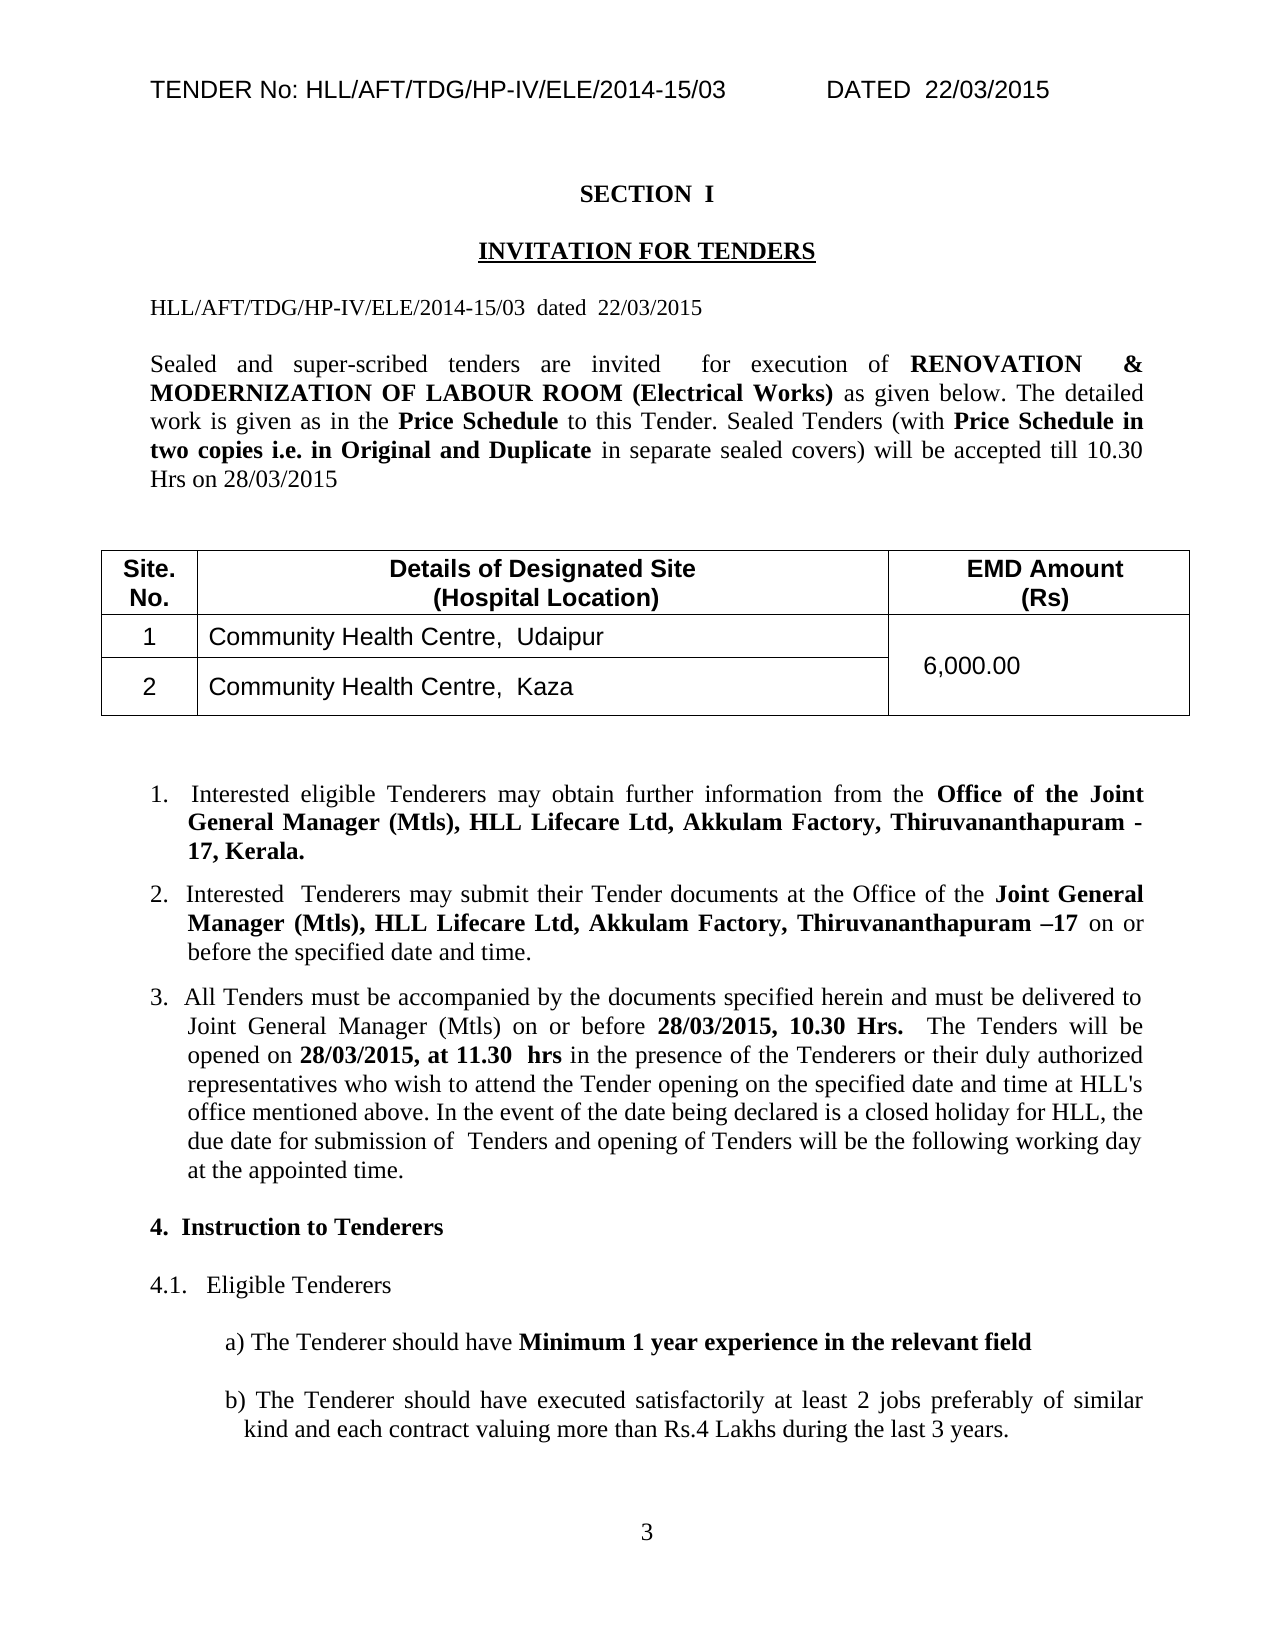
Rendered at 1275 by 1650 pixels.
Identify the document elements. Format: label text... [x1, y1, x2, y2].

table_header Site. No. [102, 551, 197, 614]
text 4. Instruction to Tenderers [150, 1212, 1144, 1241]
table_cell 2 [102, 658, 197, 715]
table_cell 1 [102, 615, 197, 657]
table_cell Community Health Centre, Udaipur [198, 615, 888, 657]
table_cell Community Health Centre, Kaza [198, 658, 888, 715]
text 1. Interested eligible Tenderers may obtain further information from the Office of the Joint General Manager (Mtls), HLL Lifecare Ltd, Akkulam Factory, Thiruvananthapuram -17, Kerala. [150, 779, 1144, 865]
text 3. All Tenders must be accompanied by the documents specified herein and must be delivered to Joint General Manager (Mtls) on or before 28/03/2015, 10.30 Hrs. The Tenders will be opened on 28/03/2015, at 11.30 hrs in the presence of the Tenderers or their duly authorized representatives who wish to attend the Tender opening on the specified date and time at HLL's office mentioned above. In the event of the date being declared is a closed holiday for HLL, the due date for submission of Tenders and opening of Tenders will be the following working day at the appointed time. [150, 982, 1144, 1184]
table_cell 6,000.00 [889, 615, 1189, 715]
table_header Details of Designated Site (Hospital Location) [198, 551, 888, 614]
text b) The Tenderer should have executed satisfactorily at least 2 jobs preferably of similar kind and each contract valuing more than Rs.4 Lakhs during the last 3 years. [225, 1385, 1144, 1442]
text INVITATION FOR TENDERS [150, 236, 1144, 265]
text 4.1. Eligible Tenderers [150, 1270, 1144, 1299]
table_header EMD Amount (Rs) [889, 551, 1189, 614]
text a) The Tenderer should have Minimum 1 year experience in the relevant field [150, 1327, 1144, 1356]
text 2. Interested Tenderers may submit their Tender documents at the Office of the Joint General Manager (Mtls), HLL Lifecare Ltd, Akkulam Factory, Thiruvananthapuram –17 on or before the specified date and time. [150, 879, 1144, 966]
text HLL/AFT/TDG/HP-IV/ELE/2014-15/03 dated 22/03/2015 [150, 294, 1144, 320]
text SECTION I [150, 179, 1144, 207]
text Sealed and super-scribed tenders are invited for execution of RENOVATION & MODERNIZATION OF LABOUR ROOM (Electrical Works) as given below. The detailed work is given as in the Price Schedule to this Tender. Sealed Tenders (with Price Schedule in two copies i.e. in Original and Duplicate in separate sealed covers) will be accepted till 10.30 Hrs on 28/03/2015 [150, 349, 1144, 493]
